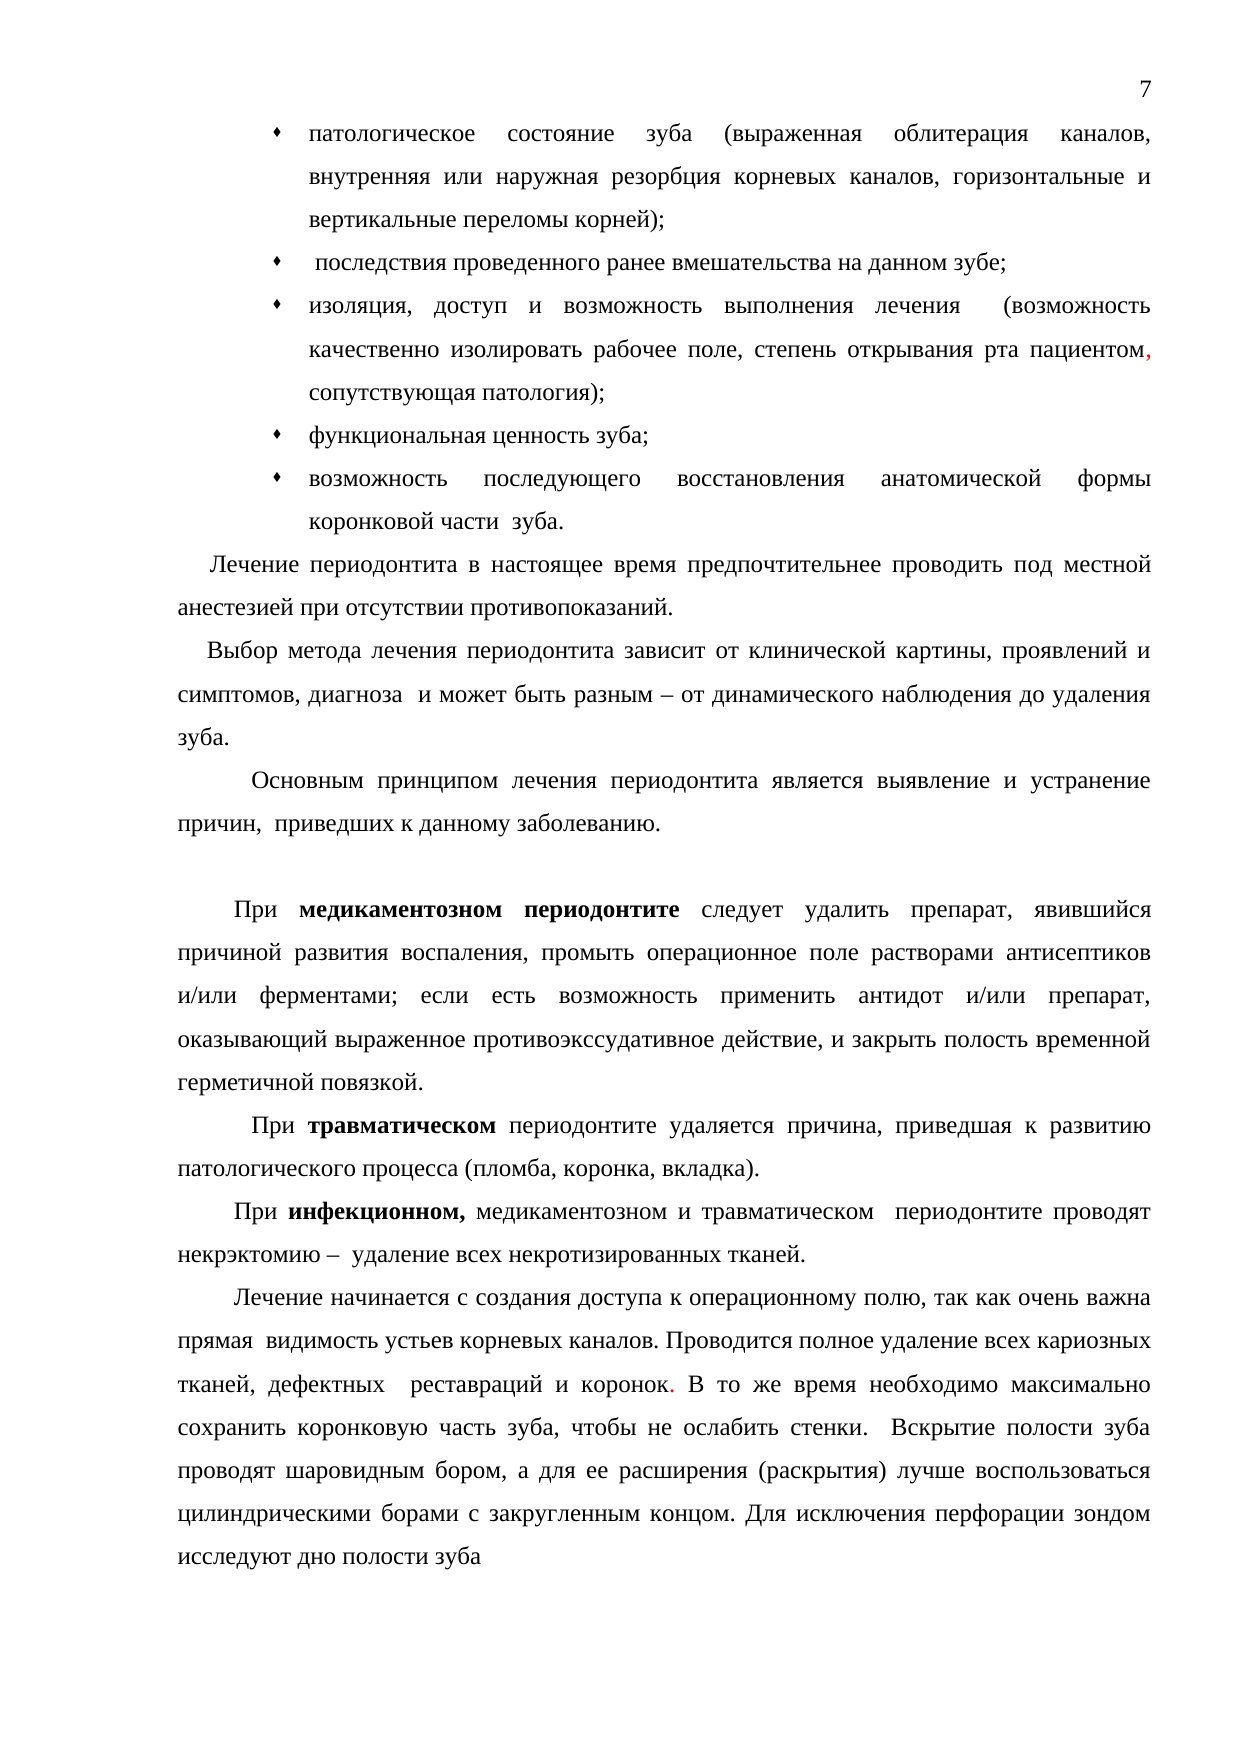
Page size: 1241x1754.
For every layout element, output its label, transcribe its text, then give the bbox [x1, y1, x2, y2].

list патологическое состояние зуба (выраженная облитерация каналов, внутренняя или наружная резорбция корневых каналов, горизонтальные и вертикальные переломы корней); [271, 118, 1152, 233]
text При медикаментозном периодонтите следует удалить препарат, явившийся причиной развития воспаления, промыть операционное поле растворами антисептиков и/или ферментами; если есть возможность применить антидот и/или препарат, оказывающий выраженное противоэкссудативное действие, и закрыть полость временной герметичной повязкой. [177, 894, 1152, 1096]
list возможность последующего восстановления анатомической формы коронковой части зуба. [271, 463, 1152, 535]
list последствия проведенного ранее вмешательства на данном зубе; [271, 247, 1152, 276]
list функциональная ценность зуба; [271, 420, 1152, 449]
text Лечение начинается с создания доступа к операционному полю, так как очень важна прямая видимость устьев корневых каналов. Проводится полное удаление всех кариозных тканей, дефектных реставраций и коронок. В то же время необходимо максимально сохранить коронковую часть зуба, чтобы не ослабить стенки. Вскрытие полости зуба проводят шаровидным бором, а для ее расширения (раскрытия) лучше воспользоваться цилиндрическими борами с закругленным концом. Для исключения перфорации зондом исследуют дно полости зуба [177, 1282, 1152, 1570]
list изоляция, доступ и возможность выполнения лечения (возможность качественно изолировать рабочее поле, степень открывания рта пациентом, сопутствующая патология); [271, 291, 1152, 406]
text Основным принципом лечения периодонтита является выявление и устранение причин, приведших к данному заболеванию. [177, 765, 1152, 837]
text Выбор метода лечения периодонтита зависит от клинической картины, проявлений и симптомов, диагноза и может быть разным – от динамического наблюдения до удаления зуба. [177, 636, 1152, 751]
text При травматическом периодонтите удаляется причина, приведшая к развитию патологического процесса (пломба, коронка, вкладка). [177, 1110, 1152, 1182]
text При инфекционном, медикаментозном и травматическом периодонтите проводят некрэктомию – удаление всех некротизированных тканей. [177, 1196, 1152, 1268]
text Лечение периодонтита в настоящее время предпочтительнее проводить под местной анестезией при отсутствии противопоказаний. [177, 549, 1152, 621]
